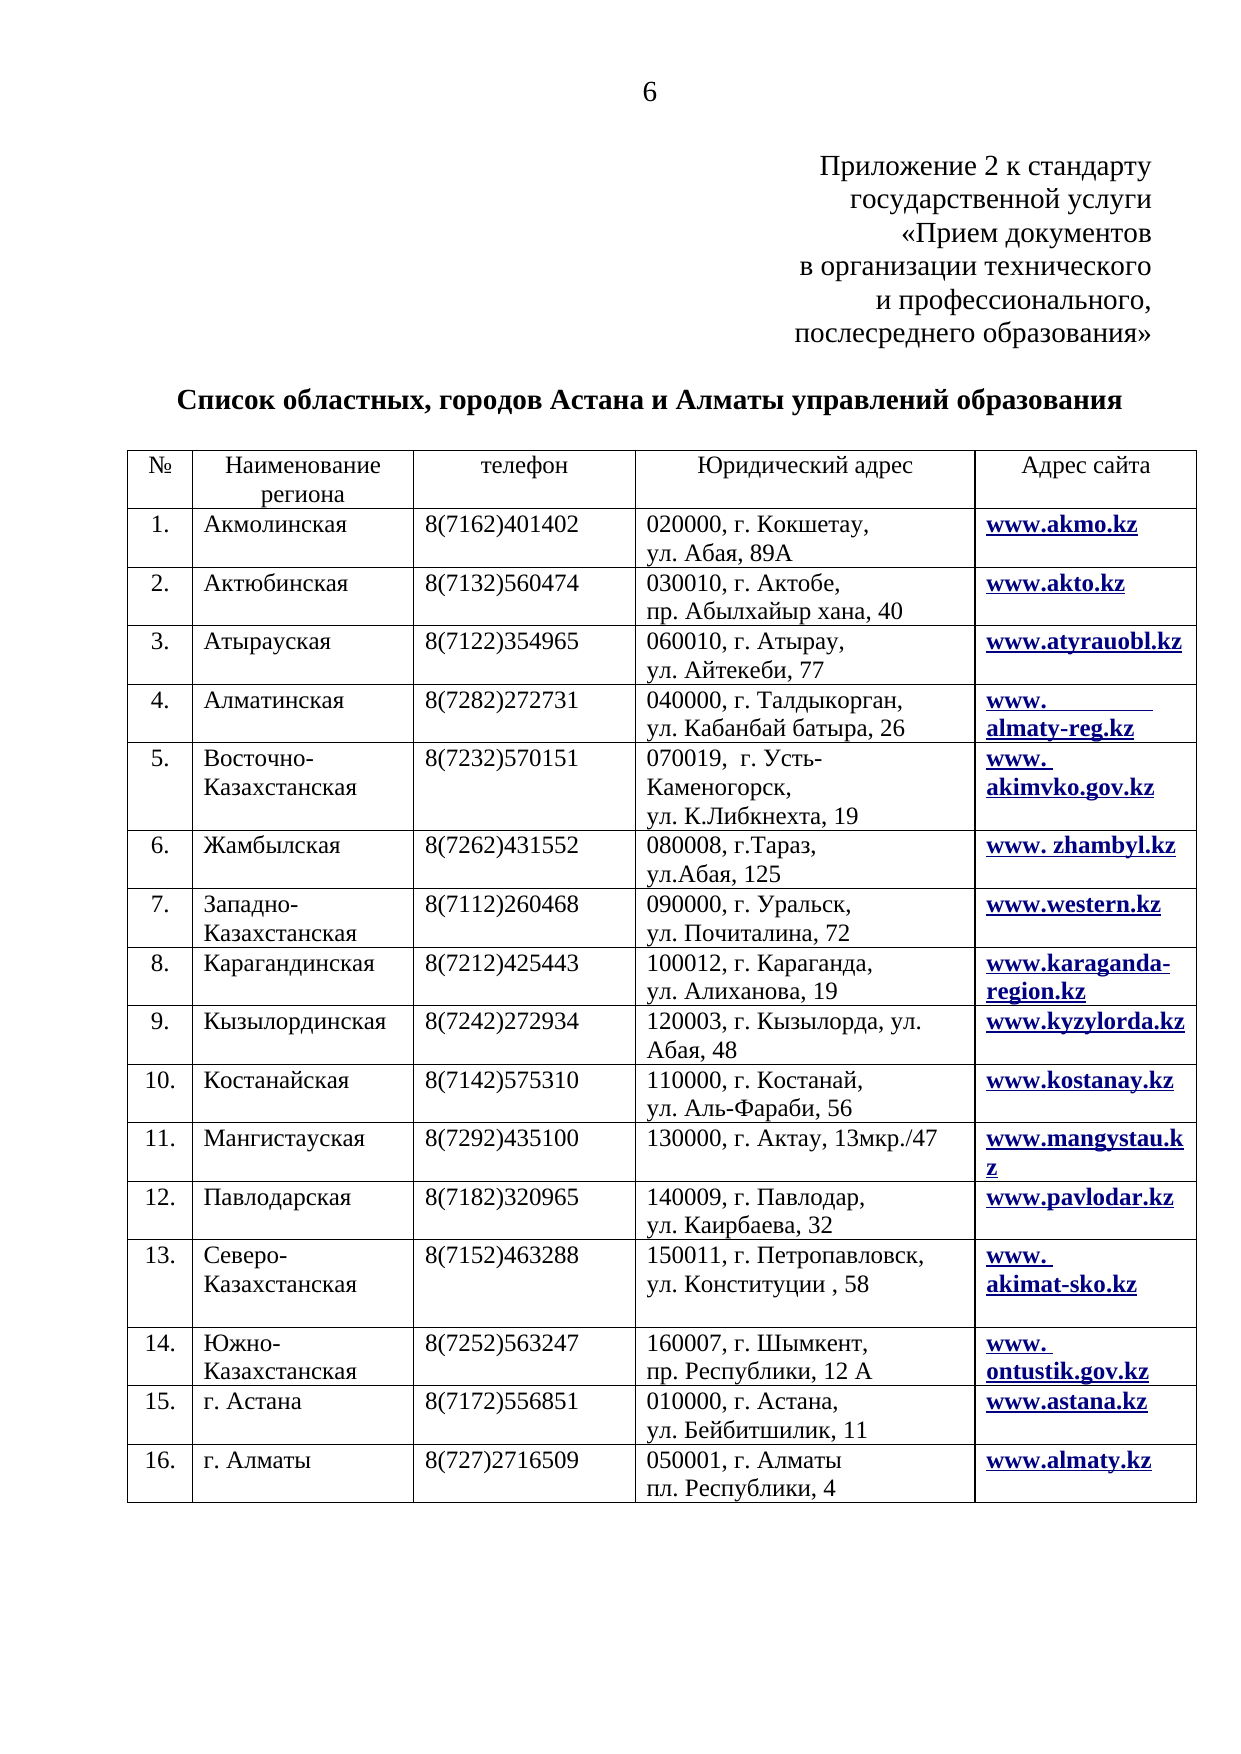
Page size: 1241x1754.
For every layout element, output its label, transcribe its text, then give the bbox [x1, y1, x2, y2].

table_cell www. akimat-sko.kz [976, 1240, 1196, 1327]
table_cell 4. [128, 685, 192, 742]
table_cell Жамбылская [193, 831, 413, 888]
table_cell www. ontustik.gov.kz [976, 1328, 1196, 1385]
text Приложение 2 к стандарту [148, 148, 1152, 181]
table_cell . Актау, 13мкр./47 [636, 1123, 974, 1181]
table_cell Алматинская [193, 685, 413, 742]
table_cell 14. [128, 1328, 192, 1385]
table_cell 11. [128, 1123, 192, 1181]
table_cell 070019, г. Усть-Каменогорск, ул. К.Либкнехта, 19 [636, 743, 974, 829]
table_cell 10. [128, 1065, 192, 1122]
table_cell Актюбинская [193, 568, 413, 625]
table_cell г. Алматы [193, 1445, 413, 1502]
table_cell www.kyzylorda.kz [976, 1006, 1196, 1064]
table_cell 8(7182)320965 [414, 1182, 635, 1239]
table_cell 8(7172)556851 [414, 1386, 635, 1444]
table_cell www.kostanay.kz [976, 1065, 1196, 1122]
table_cell 2. [128, 568, 192, 625]
table_cell 8(7162)401402 [414, 509, 635, 567]
table_cell 15. [128, 1386, 192, 1444]
table_cell .Тараз, ул.Абая, 125 [636, 831, 974, 888]
text послесреднего образования» [148, 315, 1152, 349]
table_cell www.mangystau.kz [976, 1123, 1196, 1181]
table_cell www.astana.kz [976, 1386, 1196, 1444]
text в организации технического [148, 248, 1152, 282]
table_cell 8. [128, 948, 192, 1005]
text Список областных, городов Астана и Алматы управлений образования [148, 382, 1152, 416]
table_cell Южно-Казахстанская [193, 1328, 413, 1385]
table_cell 8(7242)272934 [414, 1006, 635, 1064]
table_cell 7. [128, 889, 192, 947]
table_header № [128, 451, 192, 508]
table_cell 8(7232)570151 [414, 743, 635, 829]
table_cell 12. [128, 1182, 192, 1239]
table_cell . Шымкент, пр. Республики, 12 А [636, 1328, 974, 1385]
table_cell www. zhambyl.kz [976, 831, 1196, 888]
table_cell 8(7122)354965 [414, 626, 635, 684]
table_cell www.western.kz [976, 889, 1196, 947]
table_cell г. Астана [193, 1386, 413, 1444]
table_cell www.pavlodar.kz [976, 1182, 1196, 1239]
table_cell 020000, г. Кокшетау, ул. Абая, 89А [636, 509, 974, 567]
table_cell 9. [128, 1006, 192, 1064]
table_cell 8(7142)575310 [414, 1065, 635, 1122]
table_header телефон [414, 451, 635, 508]
table_cell . Костанай, ул. Аль-Фараби, 56 [636, 1065, 974, 1122]
text и профессионального, [148, 282, 1152, 315]
table_cell . Астана, ул. Бейбитшилик, 11 [636, 1386, 974, 1444]
table_cell Западно-Казахстанская [193, 889, 413, 947]
table_cell 8(7132)560474 [414, 568, 635, 625]
table_cell 5. [128, 743, 192, 829]
table_cell . Талдыкорган, ул. Кабанбай батыра, 26 [636, 685, 974, 742]
table_cell 8(7212)425443 [414, 948, 635, 1005]
text «Прием документов [148, 215, 1152, 248]
table_cell 8(727)2716509 [414, 1445, 635, 1502]
table_cell 8(7292)435100 [414, 1123, 635, 1181]
table_cell Атырауская [193, 626, 413, 684]
table_cell 8(7252)563247 [414, 1328, 635, 1385]
table_cell 8(7262)431552 [414, 831, 635, 888]
table_cell Кызылординская [193, 1006, 413, 1064]
table_cell Восточно-Казахстанская [193, 743, 413, 829]
table_cell . Актобе, пр. Абылхайыр хана, 40 [636, 568, 974, 625]
table_cell 3. [128, 626, 192, 684]
table_cell 8(7152)463288 [414, 1240, 635, 1327]
table_cell . Атырау, ул. Айтекеби, 77 [636, 626, 974, 684]
table_cell 8(7282)272731 [414, 685, 635, 742]
table_cell Северо-Казахстанская [193, 1240, 413, 1327]
table_cell Павлодарская [193, 1182, 413, 1239]
table_cell www.almaty.kz [976, 1445, 1196, 1502]
table_cell Мангистауская [193, 1123, 413, 1181]
text государственной услуги [148, 181, 1152, 215]
table_cell www.akto.kz [976, 568, 1196, 625]
table_cell . Кызылорда, ул. Абая, 48 [636, 1006, 974, 1064]
table_cell . Караганда, ул. Алиханова, 19 [636, 948, 974, 1005]
table_cell www.atyrauobl.kz [976, 626, 1196, 684]
table_cell www. almaty-reg.kz [976, 685, 1196, 742]
table_cell 13. [128, 1240, 192, 1327]
table_cell 150011, г. Петропавловск, ул. Конституции , 58 [636, 1240, 974, 1327]
table_header Юридический адрес [636, 451, 974, 508]
table_cell 16. [128, 1445, 192, 1502]
table_header Адрес сайта [976, 451, 1196, 508]
table_cell www.akmo.kz [976, 509, 1196, 567]
table_cell . Алматы пл. Республики, 4 [636, 1445, 974, 1502]
table_cell 8(7112)260468 [414, 889, 635, 947]
table_cell Карагандинская [193, 948, 413, 1005]
table_cell . Уральск, ул. Почиталина, 72 [636, 889, 974, 947]
table_cell . Павлодар, ул. Каирбаева, 32 [636, 1182, 974, 1239]
table_cell www. akimvko.gov.kz [976, 743, 1196, 829]
table_cell www.karaganda-region.kz [976, 948, 1196, 1005]
table_cell 1. [128, 509, 192, 567]
table_cell 6. [128, 831, 192, 888]
table_header Наименование региона [193, 451, 413, 508]
table_cell Акмолинская [193, 509, 413, 567]
table_cell Костанайская [193, 1065, 413, 1122]
